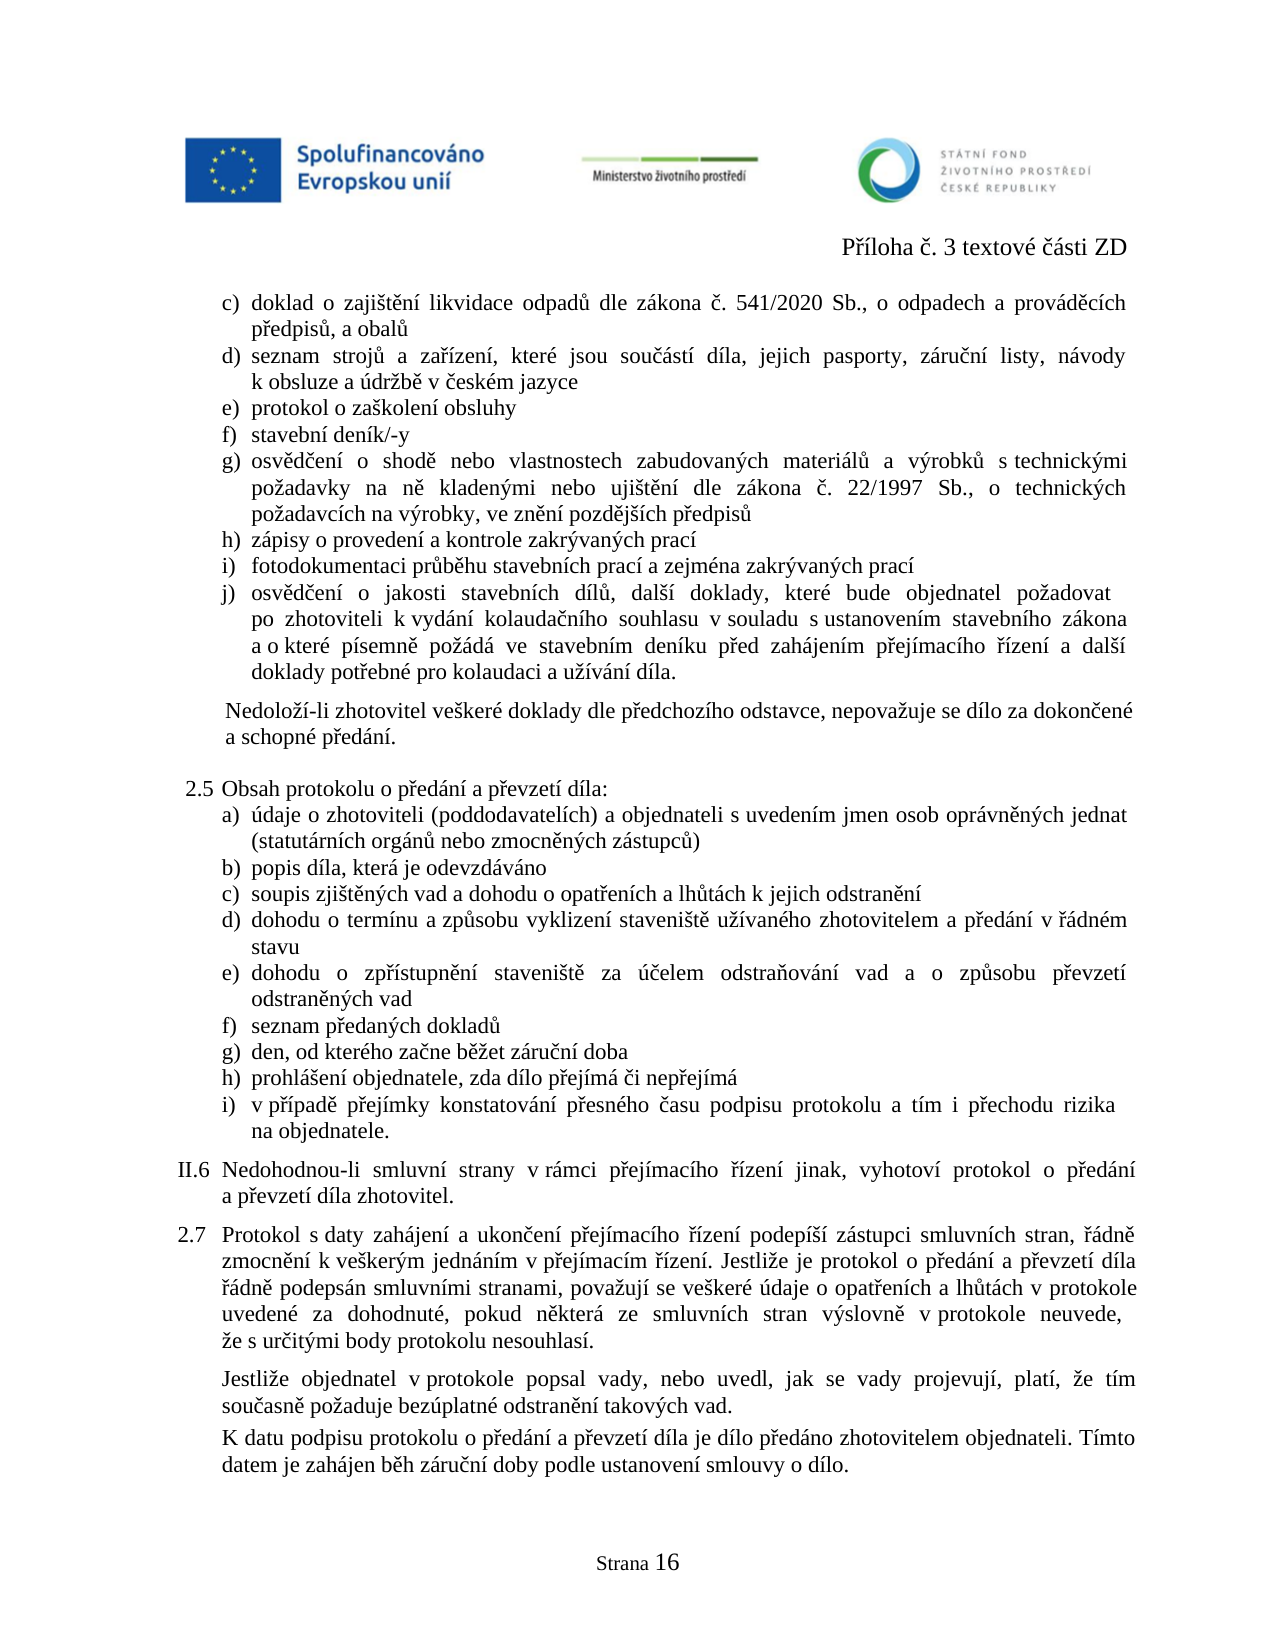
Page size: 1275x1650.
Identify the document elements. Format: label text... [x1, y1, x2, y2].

list protokol o zaškolení obsluhy [222, 394, 1127, 421]
text K datu podpisu protokolu o předání a převzetí díla je dílo předáno zhotovitelem objednateli. Tímto datem je zahájen běh záruční doby podle ustanovení smlouvy o dílo. [148, 1424, 1137, 1477]
text Jestliže objednatel v protokole popsal vady, nebo uvedl, jak se vady projevují, platí, že tím současně požaduje bezúplatné odstranění takových vad. [222, 1366, 1137, 1418]
text Nedoloží-li zhotovitel veškeré doklady dle předchozího odstavce, nepovažuje se dílo za dokončené [148, 697, 1137, 723]
list prohlášení objednatele, zda dílo přejímá či nepřejímá [222, 1064, 1127, 1091]
list doklad o zajištění likvidace odpadů dle zákona č. 541/2020 Sb., o odpadech a prováděcích předpisů, a obalů [222, 289, 1127, 342]
list Nedohodnou-li smluvní strany v rámci přejímacího řízení jinak, vyhotoví protokol o předání a převzetí díla zhotovitel. [177, 1156, 1137, 1209]
list stavební deník/-y [222, 421, 1127, 447]
list dohodu o termínu a způsobu vyklizení staveniště užívaného zhotovitelem a předání v řádném stavu [222, 906, 1127, 959]
text a schopné předání. [148, 723, 1137, 749]
list údaje o zhotoviteli (poddodavatelích) a objednateli s uvedením jmen osob oprávněných jednat (statutárních orgánů nebo zmocněných zástupců) [222, 801, 1127, 854]
list seznam předaných dokladů [222, 1012, 1127, 1038]
list soupis zjištěných vad a dohodu o opatřeních a lhůtách k jejich odstranění [222, 880, 1127, 906]
list den, od kterého začne běžet záruční doba [222, 1038, 1127, 1064]
list v případě přejímky konstatování přesného času podpisu protokolu a tím i přechodu rizika na objednatele. [222, 1091, 1127, 1143]
text 2.5 Obsah protokolu o předání a převzetí díla: [177, 774, 1137, 801]
list dohodu o zpřístupnění staveniště za účelem odstraňování vad a o způsobu převzetí odstraněných vad [222, 959, 1127, 1012]
list osvědčení o shodě nebo vlastnostech zabudovaných materiálů a výrobků s technickými požadavky na ně kladenými nebo ujištění dle zákona č. 22/1997 Sb., o technických požadavcích na výrobky, ve znění pozdějších předpisů [222, 447, 1127, 526]
text 2.7 Protokol s daty zahájení a ukončení přejímacího řízení podepíší zástupci smluvních stran, řádně zmocnění k veškerým jednáním v přejímacím řízení. Jestliže je protokol o předání a převzetí díla řádně podepsán smluvními stranami, považují se veškeré údaje o opatřeních a lhůtách v protokole uvedené za dohodnuté, pokud některá ze smluvních stran výslovně v protokole neuvede, že s určitými body protokolu nesouhlasí. [177, 1221, 1137, 1353]
list seznam strojů a zařízení, které jsou součástí díla, jejich pasporty, záruční listy, návody k obsluze a údržbě v českém jazyce [222, 342, 1127, 394]
picture [168, 102, 1114, 232]
list popis díla, která je odevzdáváno [222, 854, 1127, 880]
list zápisy o provedení a kontrole zakrývaných prací [222, 526, 1127, 553]
list osvědčení o jakosti stavebních dílů, další doklady, které bude objednatel požadovat po zhotoviteli k vydání kolaudačního souhlasu v souladu s ustanovením stavebního zákona a o které písemně požádá ve stavebním deníku před zahájením přejímacího řízení a další doklady potřebné pro kolaudaci a užívání díla. [221, 579, 1127, 684]
list fotodokumentaci průběhu stavebních prací a zejména zakrývaných prací [222, 553, 1127, 579]
